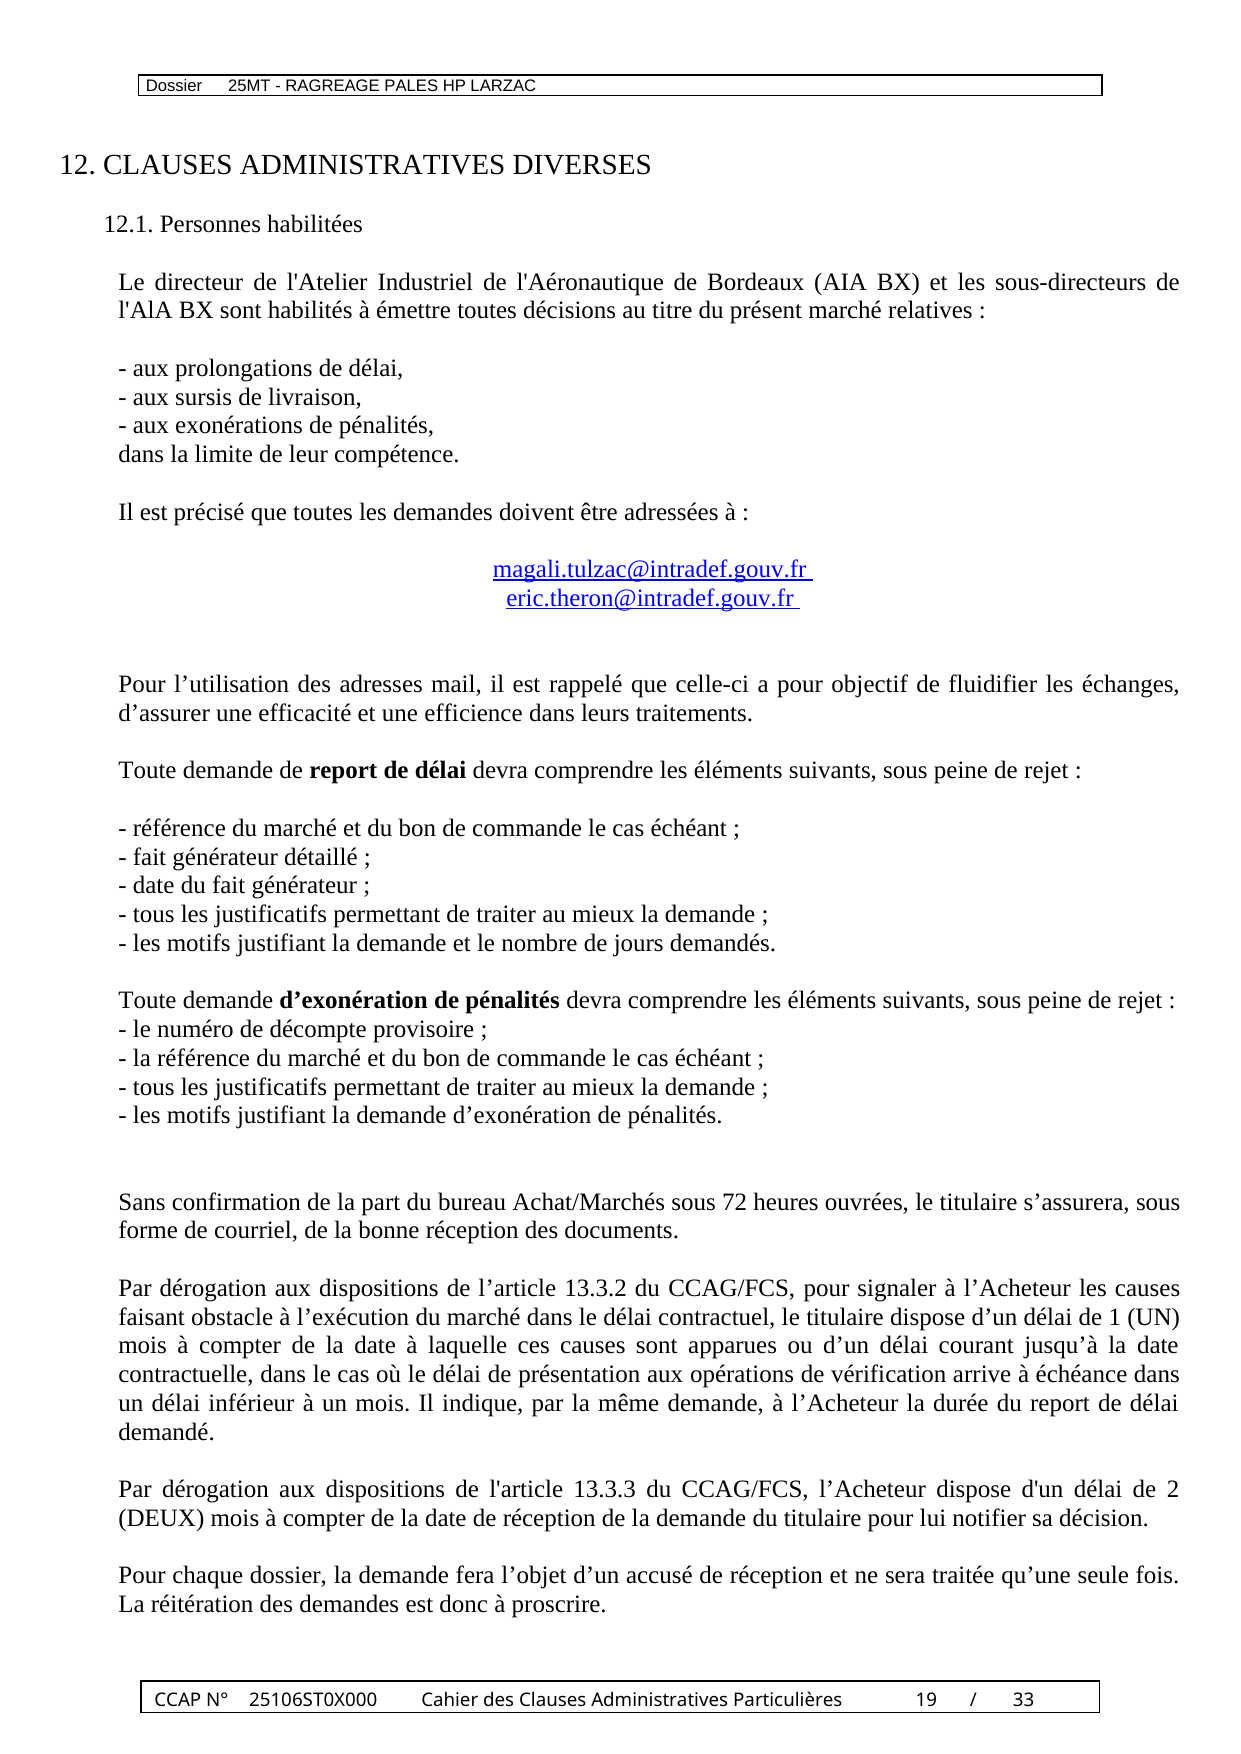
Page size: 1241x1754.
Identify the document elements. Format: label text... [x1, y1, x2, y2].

text - le numéro de décompte provisoire ; [118, 1014, 1181, 1043]
text - date du fait générateur ; [118, 870, 1181, 899]
text Le directeur de l'Atelier Industriel de l'Aéronautique de Bordeaux (AIA BX) et les sous-directeurs de l'AlA BX sont habilités à émettre toutes décisions au titre du présent marché relatives : [118, 267, 1181, 324]
text - aux prolongations de délai, [118, 353, 1181, 382]
text Il est précisé que toutes les demandes doivent être adressées à : [118, 497, 1181, 525]
text - fait générateur détaillé ; [118, 842, 1181, 870]
text Pour l’utilisation des adresses mail, il est rappelé que celle-ci a pour objectif de fluidifier les échanges, d’assurer une efficacité et une efficience dans leurs traitements. [118, 669, 1181, 727]
text Pour chaque dossier, la demande fera l’objet d’un accusé de réception et ne sera traitée qu’une seule fois. La réitération des demandes est donc à proscrire. [118, 1560, 1181, 1618]
text CLAUSES ADMINISTRATIVES DIVERSES [59, 147, 1181, 180]
text Sans confirmation de la part du bureau Achat/Marchés sous 72 heures ouvrées, le titulaire s’assurera, sous forme de courriel, de la bonne réception des documents. [118, 1187, 1181, 1244]
text - aux sursis de livraison, [118, 382, 1181, 410]
text Par dérogation aux dispositions de l’article 13.3.2 du CCAG/FCS, pour signaler à l’Acheteur les causes faisant obstacle à l’exécution du marché dans le délai contractuel, le titulaire dispose d’un délai de 1 (UN) mois à compter de la date à laquelle ces causes sont apparues ou d’un délai courant jusqu’à la date contractuelle, dans le cas où le délai de présentation aux opérations de vérification arrive à échéance dans un délai inférieur à un mois. Il indique, par la même demande, à l’Acheteur la durée du report de délai demandé. [118, 1273, 1181, 1445]
text Par dérogation aux dispositions de l'article 13.3.3 du CCAG/FCS, l’Acheteur dispose d'un délai de 2 (DEUX) mois à compter de la date de réception de la demande du titulaire pour lui notifier sa décision. [118, 1474, 1181, 1532]
text - les motifs justifiant la demande et le nombre de jours demandés. [118, 928, 1181, 957]
text - référence du marché et du bon de commande le cas échéant ; [118, 813, 1181, 842]
text - tous les justificatifs permettant de traiter au mieux la demande ; [118, 1072, 1181, 1100]
text magali.tulzac@intradef.gouv.fr [118, 554, 1181, 583]
text - aux exonérations de pénalités, [118, 410, 1181, 439]
text Personnes habilitées [103, 209, 1181, 238]
text - les motifs justifiant la demande d’exonération de pénalités. [118, 1100, 1181, 1129]
text Toute demande d’exonération de pénalités devra comprendre les éléments suivants, sous peine de rejet : [118, 985, 1181, 1014]
text dans la limite de leur compétence. [118, 439, 1181, 468]
text Toute demande de report de délai devra comprendre les éléments suivants, sous peine de rejet : [118, 755, 1181, 784]
text eric.theron@intradef.gouv.fr [118, 583, 1181, 612]
text - la référence du marché et du bon de commande le cas échéant ; [118, 1043, 1181, 1072]
text - tous les justificatifs permettant de traiter au mieux la demande ; [118, 899, 1181, 928]
